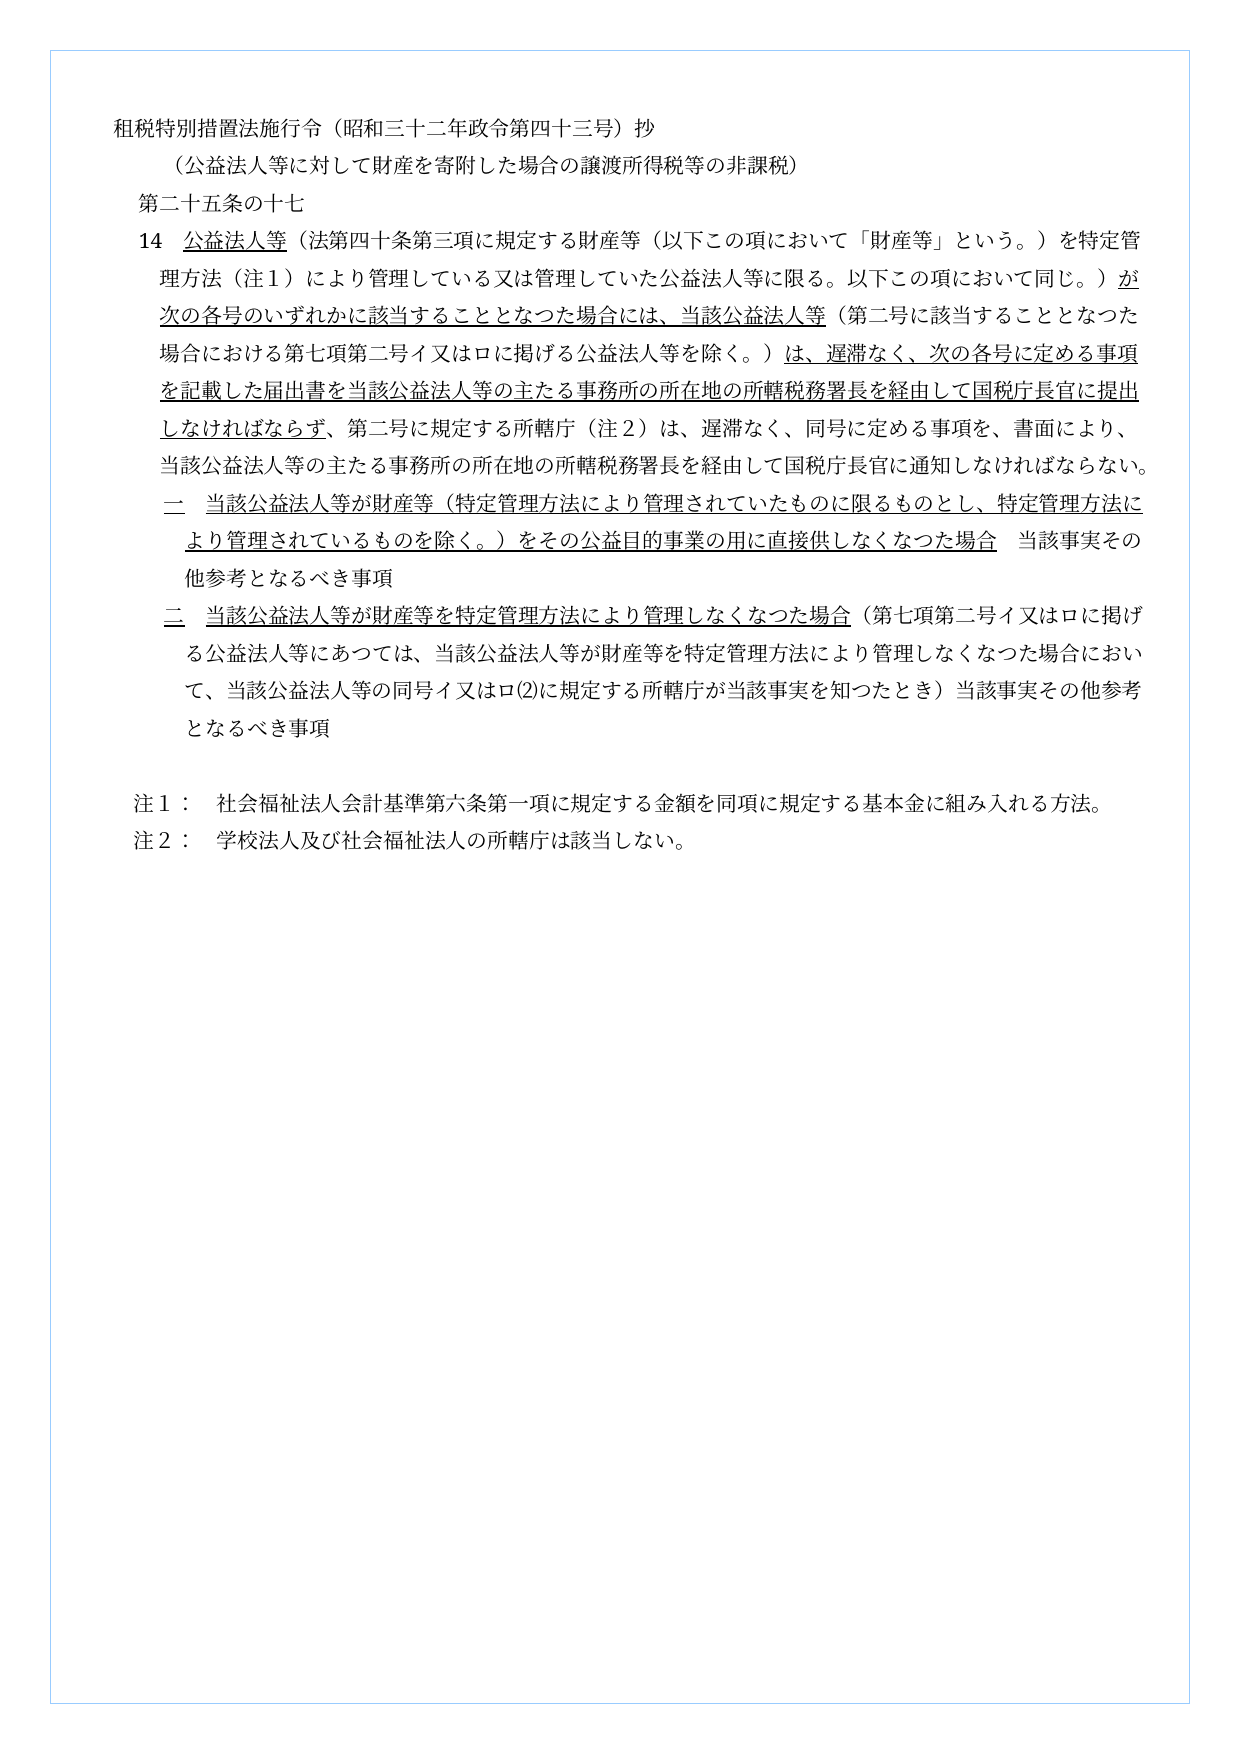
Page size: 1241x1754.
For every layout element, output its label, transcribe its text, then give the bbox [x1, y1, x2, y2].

text 二 当該公益法人等が財産等を特定管理方法により管理しなくなつた場合（第七項第二号イ又はロに掲げる公益法人等にあつては、当該公益法人等が財産等を特定管理方法により管理しなくなつた場合において、当該公益法人等の同号イ又はロ⑵に規定する所轄庁が当該事実を知つたとき）当該事実その他参考となるべき事項 [164, 596, 1152, 746]
text 租税特別措置法施行令（昭和三十二年政令第四十三号）抄 [114, 108, 1152, 146]
text 注２： 学校法人及び社会福祉法人の所轄庁は該当しない。 [133, 821, 1152, 858]
text 14 公益法人等（法第四十条第三項に規定する財産等（以下この項において「財産等」という。）を特定管理方法（注１）により管理している又は管理していた公益法人等に限る。以下この項において同じ。）が次の各号のいずれかに該当することとなつた場合には、当該公益法人等（第二号に該当することとなつた場合における第七項第二号イ又はロに掲げる公益法人等を除く。）は、遅滞なく、次の各号に定める事項を記載した届出書を当該公益法人等の主たる事務所の所在地の所轄税務署長を経由して国税庁長官に提出しなければならず、第二号に規定する所轄庁（注２）は、遅滞なく、同号に定める事項を、書面により、当該公益法人等の主たる事務所の所在地の所轄税務署長を経由して国税庁長官に通知しなければならない。 [139, 221, 1152, 483]
text 注１： 社会福祉法人会計基準第六条第一項に規定する金額を同項に規定する基本金に組み入れる方法。 [133, 783, 1152, 821]
text （公益法人等に対して財産を寄附した場合の譲渡所得税等の非課税） [164, 146, 1152, 183]
text 一 当該公益法人等が財産等（特定管理方法により管理されていたものに限るものとし、特定管理方法により管理されているものを除く。）をその公益目的事業の用に直接供しなくなつた場合 当該事実その他参考となるべき事項 [164, 483, 1152, 596]
text 第二十五条の十七 [139, 183, 1152, 221]
